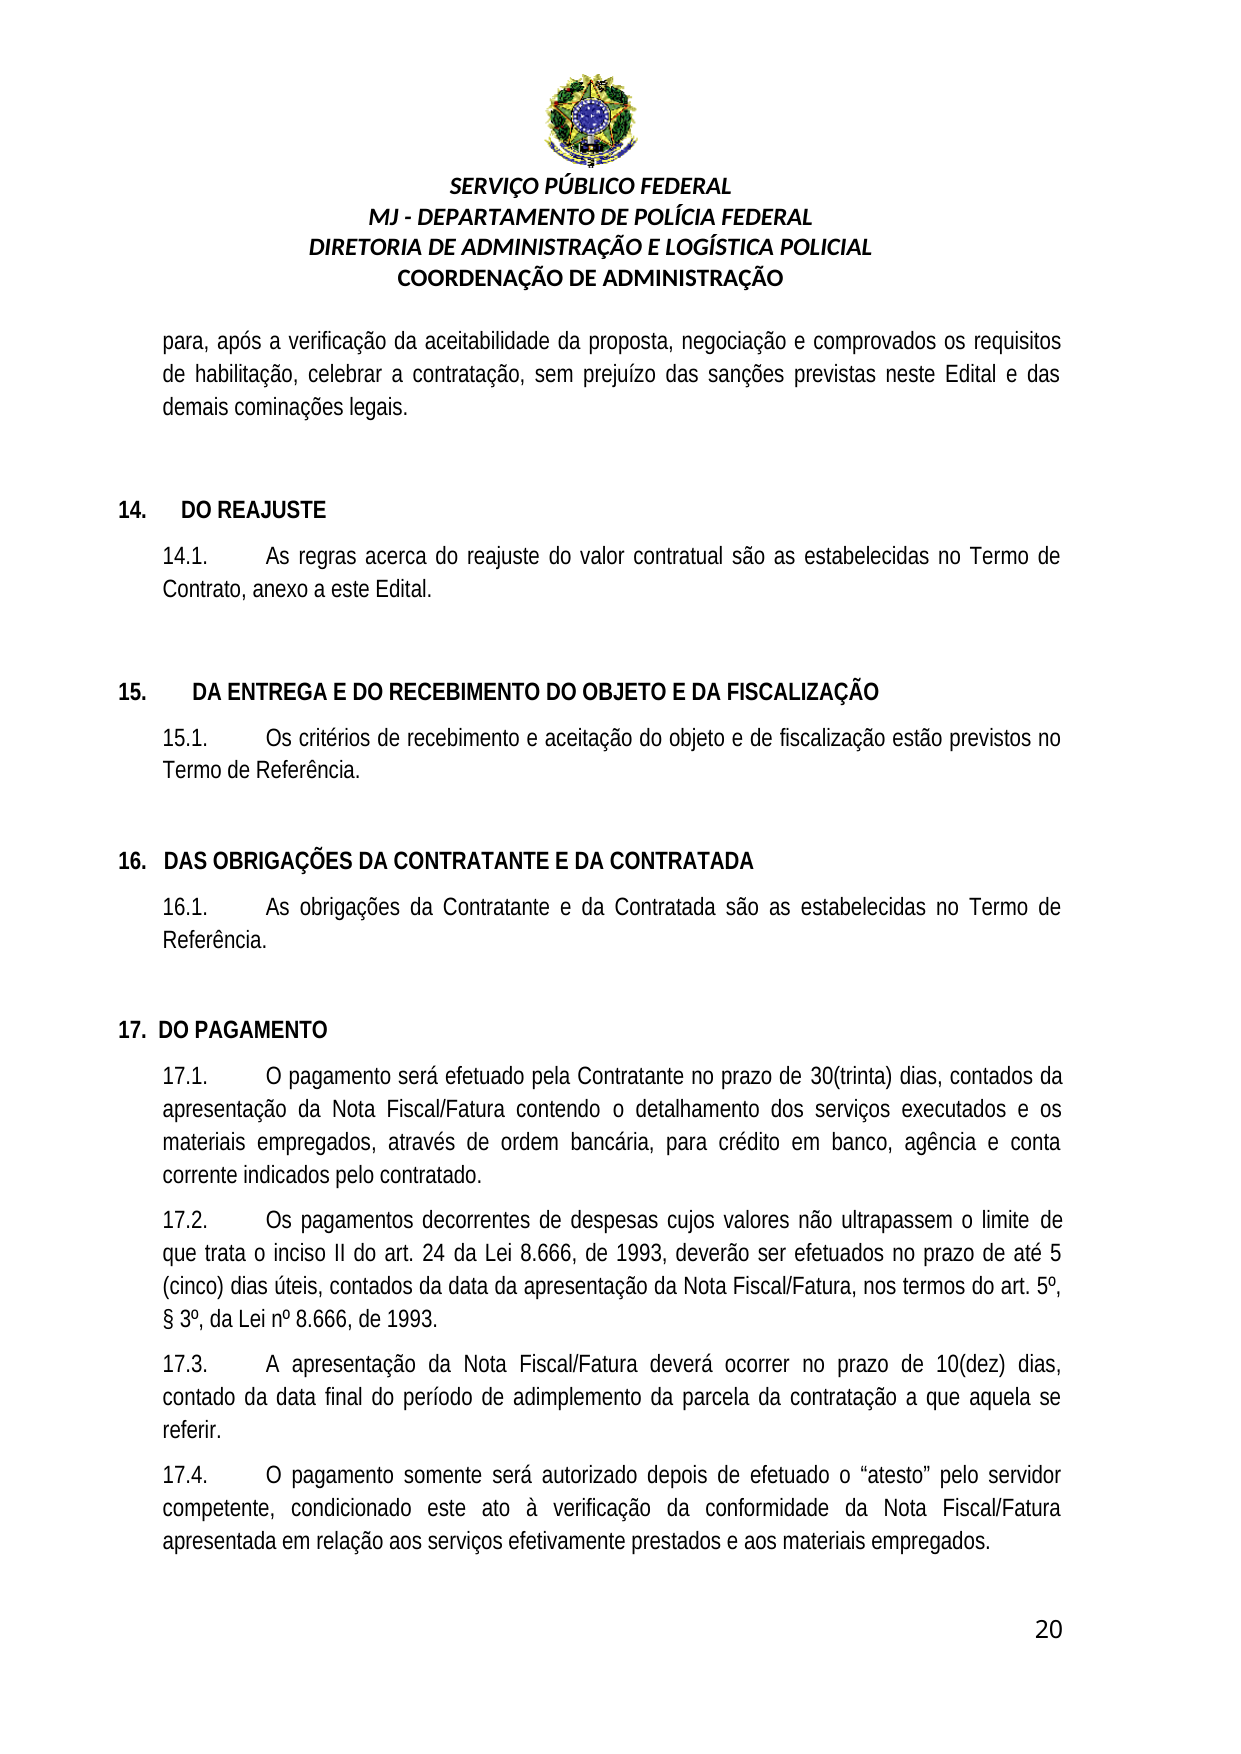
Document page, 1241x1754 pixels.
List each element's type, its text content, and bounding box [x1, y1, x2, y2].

list A apresentação da Nota Fiscal/Fatura deverá ocorrer no prazo de 10(dez) dias, contado da data final do período de adimplemento da parcela da contratação a que aquela se referir. [162, 1349, 1063, 1444]
list DO PAGAMENTO [118, 1015, 1064, 1044]
list DO REAJUSTE [118, 495, 1064, 524]
list Os pagamentos decorrentes de despesas cujos valores não ultrapassem o limite de que trata o inciso II do art. 24 da Lei 8.666, de 1993, deverão ser efetuados no prazo de até 5 (cinco) dias úteis, contados da data da apresentação da Nota Fiscal/Fatura, nos termos do art. 5º, § 3º, da Lei nº 8.666, de 1993. [162, 1205, 1063, 1332]
list As regras acerca do reajuste do valor contratual são as estabelecidas no Termo de Contrato, anexo a este Edital. [162, 541, 1063, 602]
list As obrigações da Contratante e da Contratada são as estabelecidas no Termo de Referência. [162, 892, 1063, 953]
list O pagamento somente será autorizado depois de efetuado o “atesto” pelo servidor competente, condicionado este ato à verificação da conformidade da Nota Fiscal/Fatura apresentada em relação aos serviços efetivamente prestados e aos materiais empregados. [162, 1460, 1063, 1555]
list O pagamento será efetuado pela Contratante no prazo de 30(trinta) dias, contados da apresentação da Nota Fiscal/Fatura contendo o detalhamento dos serviços executados e os materiais empregados, através de ordem bancária, para crédito em banco, agência e conta corrente indicados pelo contratado. [162, 1061, 1063, 1188]
list Os critérios de recebimento e aceitação do objeto e de fiscalização estão previstos no Termo de Referência. [162, 722, 1063, 784]
list DA ENTREGA E DO RECEBIMENTO DO OBJETO E DA FISCALIZAÇÃO [118, 677, 1064, 706]
list DAS OBRIGAÇÕES DA CONTRATANTE E DA CONTRATADA [118, 846, 1064, 875]
